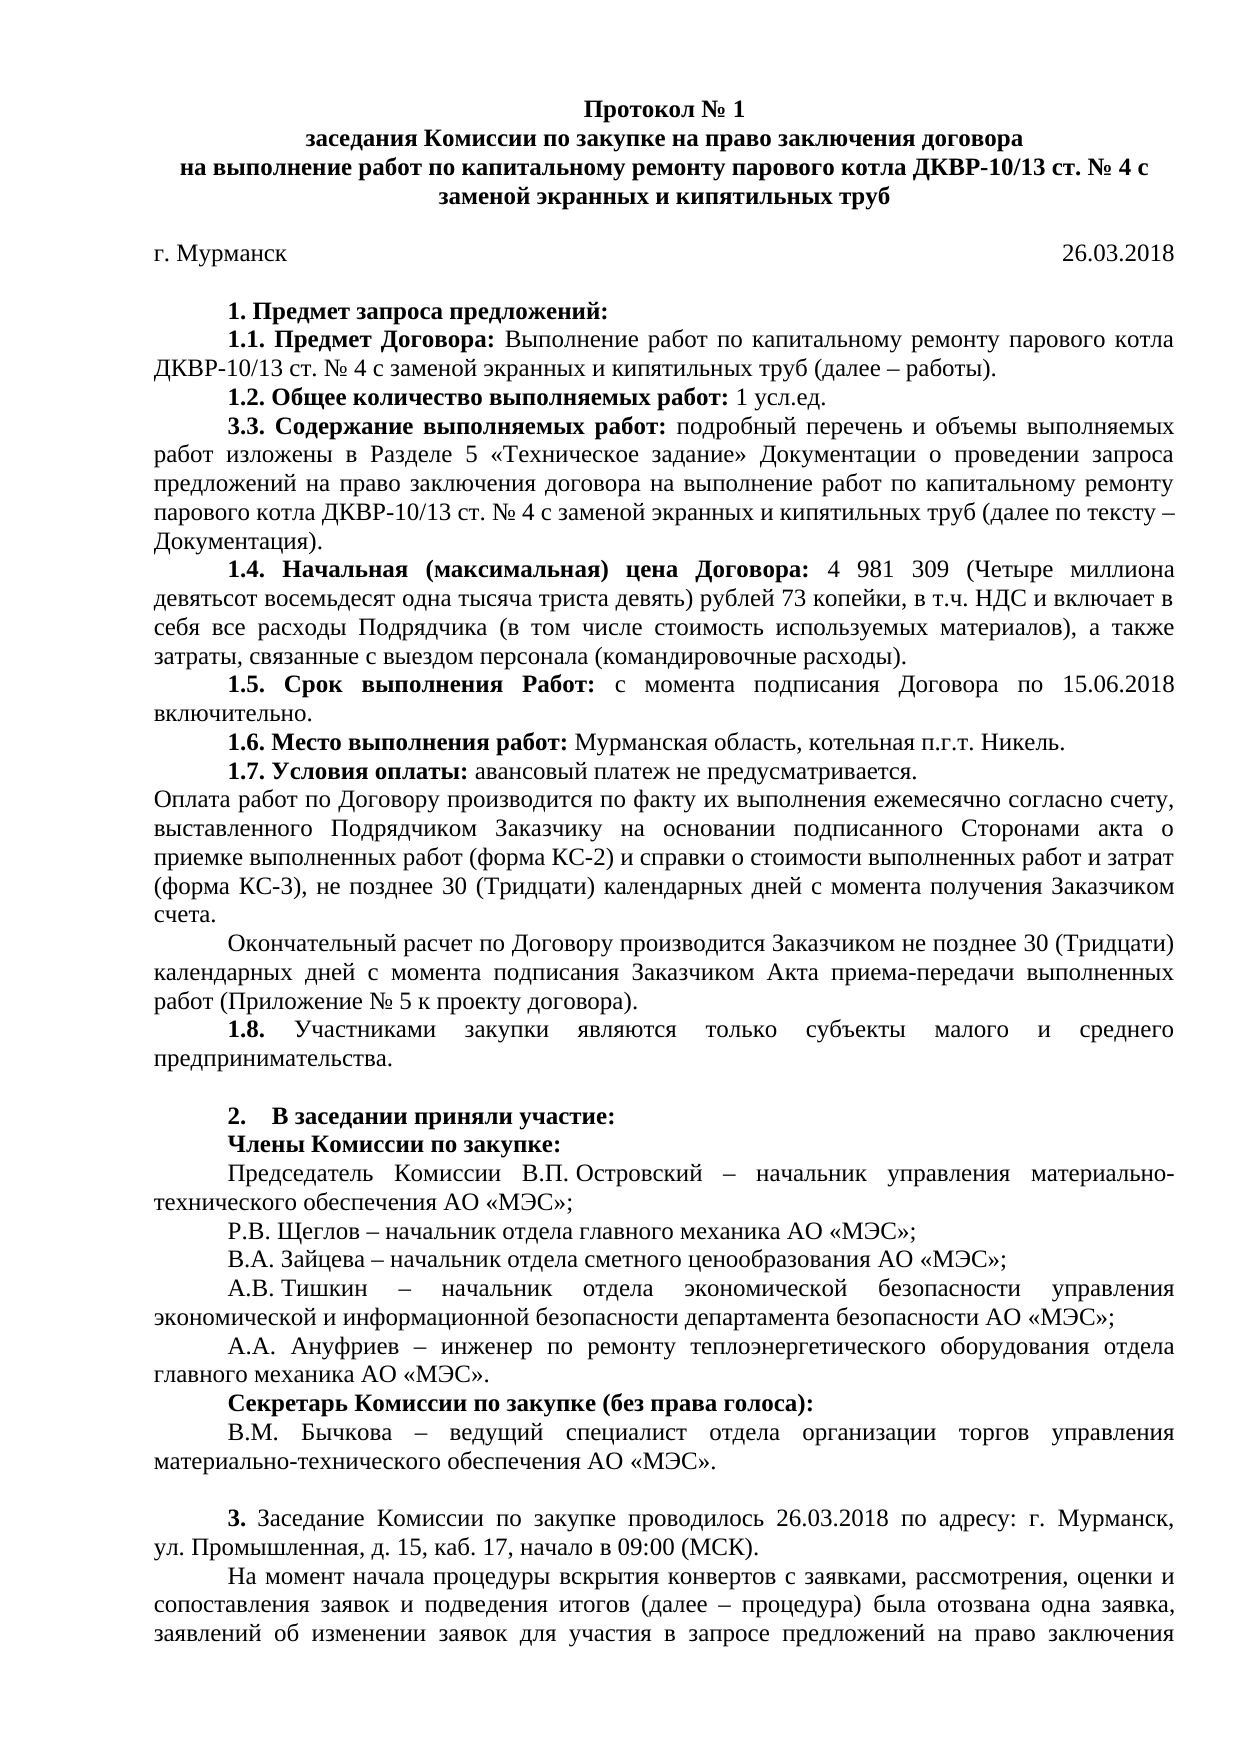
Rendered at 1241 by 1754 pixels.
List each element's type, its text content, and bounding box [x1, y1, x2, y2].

text В.А. Зайцева – начальник отдела сметного ценообразования АО «МЭС»; [153, 1244, 1175, 1273]
text 1.2. Общее количество выполняемых работ: 1 усл.ед. [153, 382, 1175, 411]
list Заседание Комиссии по закупке проводилось 26.03.2018 по адресу: г. Мурманск, ул. Промышленная, д. 15, каб. 17, начало в 09:00 (МСК). [153, 1503, 1175, 1561]
text 1.7. Условия оплаты: авансовый платеж не предусматривается. [153, 756, 1175, 784]
text 1.1. Предмет Договора: Выполнение работ по капитальному ремонту парового котла ДКВР-10/13 ст. № 4 с заменой экранных и кипятильных труб (далее – работы). [153, 324, 1175, 382]
text 1.8. Участниками закупки являются только субъекты малого и среднего предпринимательства. [153, 1014, 1175, 1072]
text Секретарь Комиссии по закупке (без права голоса): [153, 1388, 1175, 1417]
text заседания Комиссии по закупке на право заключения договора [153, 123, 1175, 152]
text г. Мурманск 26.03.2018 [153, 238, 1175, 267]
subtitle 1. Предмет запроса предложений: [153, 296, 1175, 324]
list В заседании приняли участие: [153, 1101, 1175, 1129]
text Протокол № 1 [153, 94, 1175, 123]
text 1.5. Срок выполнения Работ: с момента подписания Договора по 15.06.2018 включительно. [153, 669, 1175, 727]
text Р.В. Щеглов – начальник отдела главного механика АО «МЭС»; [153, 1216, 1175, 1244]
text 1.6. Место выполнения работ: Мурманская область, котельная п.г.т. Никель. [153, 727, 1175, 756]
text А.А. Ануфриев – инженер по ремонту теплоэнергетического оборудования отдела главного механика АО «МЭС». [153, 1331, 1175, 1388]
text Члены Комиссии по закупке: [153, 1129, 1175, 1158]
text А.В. Тишкин – начальник отдела экономической безопасности управления экономической и информационной безопасности департамента безопасности АО «МЭС»; [153, 1273, 1175, 1331]
text на выполнение работ по капитальному ремонту парового котла ДКВР-10/13 ст. № 4 с заменой экранных и кипятильных труб [153, 152, 1175, 209]
text В.М. Бычкова – ведущий специалист отдела организации торгов управления материально-технического обеспечения АО «МЭС». [153, 1417, 1175, 1474]
text Председатель Комиссии В.П. Островский – начальник управления материально-технического обеспечения АО «МЭС»; [153, 1158, 1175, 1216]
text 3.3. Содержание выполняемых работ: подробный перечень и объемы выполняемых работ изложены в Разделе 5 «Техническое задание» Документации о проведении запроса предложений на право заключения договора на выполнение работ по капитальному ремонту парового котла ДКВР-10/13 ст. № 4 с заменой экранных и кипятильных труб (далее по тексту – Документация). [153, 411, 1175, 554]
text Оплата работ по Договору производится по факту их выполнения ежемесячно согласно счету, выставленного Подрядчиком Заказчику на основании подписанного Сторонами акта о приемке выполненных работ (форма КС-2) и справки о стоимости выполненных работ и затрат (форма КС-3), не позднее 30 (Тридцати) календарных дней с момента получения Заказчиком счета. [153, 784, 1175, 928]
text Окончательный расчет по Договору производится Заказчиком не позднее 30 (Тридцати) календарных дней с момента подписания Заказчиком Акта приема-передачи выполненных работ (Приложение № 5 к проекту договора). [153, 928, 1175, 1014]
text 1.4. Начальная (максимальная) цена Договора: 4 981 309 (Четыре миллиона девятьсот восемьдесят одна тысяча триста девять) рублей 73 копейки, в т.ч. НДС и включает в себя все расходы Подрядчика (в том числе стоимость используемых материалов), а также затраты, связанные с выездом персонала (командировочные расходы). [153, 554, 1175, 669]
